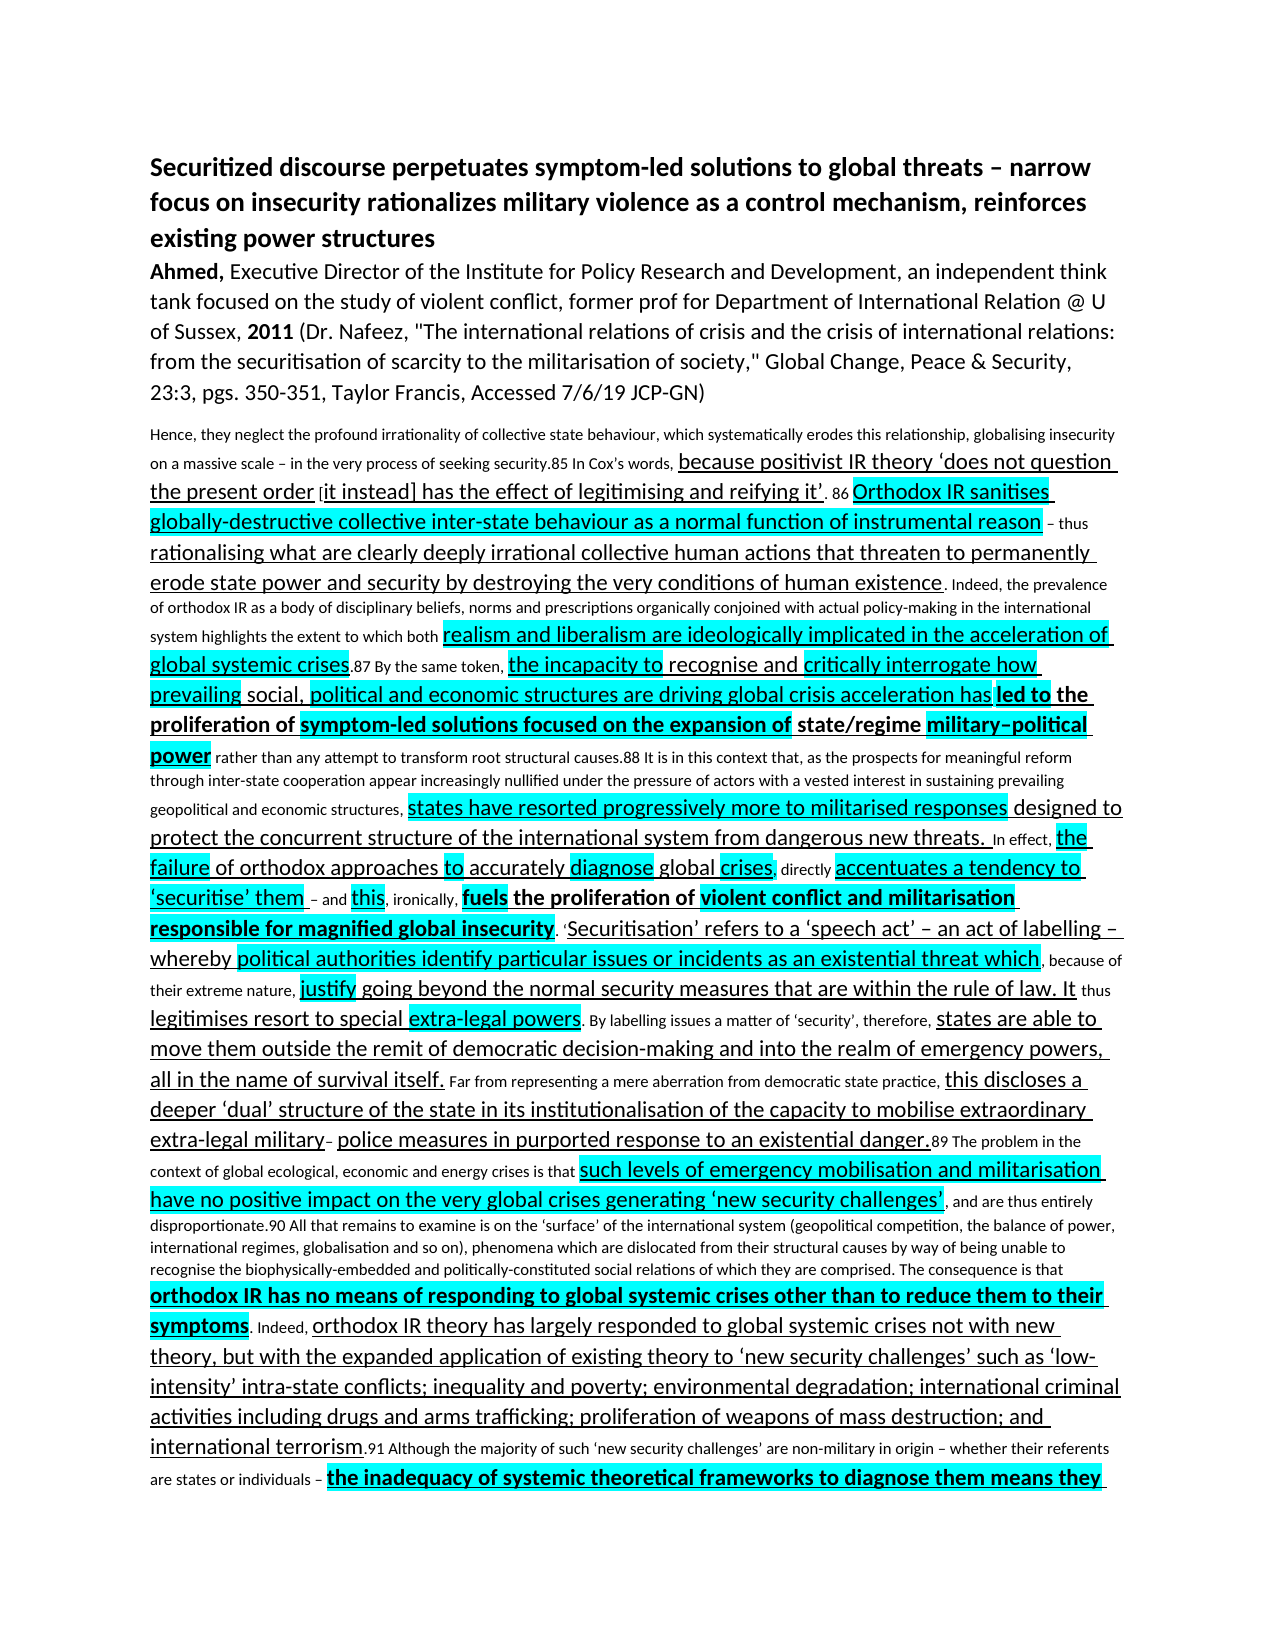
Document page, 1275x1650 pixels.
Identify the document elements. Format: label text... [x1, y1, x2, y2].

subtitle Securitized discourse perpetuates symptom-led solutions to global threats – narrow focus on insecurity rationalizes military violence as a control mechanism, reinforces existing power structures [150, 150, 1125, 254]
text Ahmed, Executive Director of the Institute for Policy Research and Development, an independent think tank focused on the study of violent conflict, former prof for Department of International Relation @ U of Sussex, 2011 (Dr. Nafeez, "The international relations of crisis and the crisis of international relations: from the securitisation of scarcity to the militarisation of society," Global Change, Peace & Security, 23:3, pgs. 350-351, Taylor Francis, Accessed 7/6/19 JCP-GN) [150, 257, 1125, 406]
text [150, 424, 1125, 1491]
